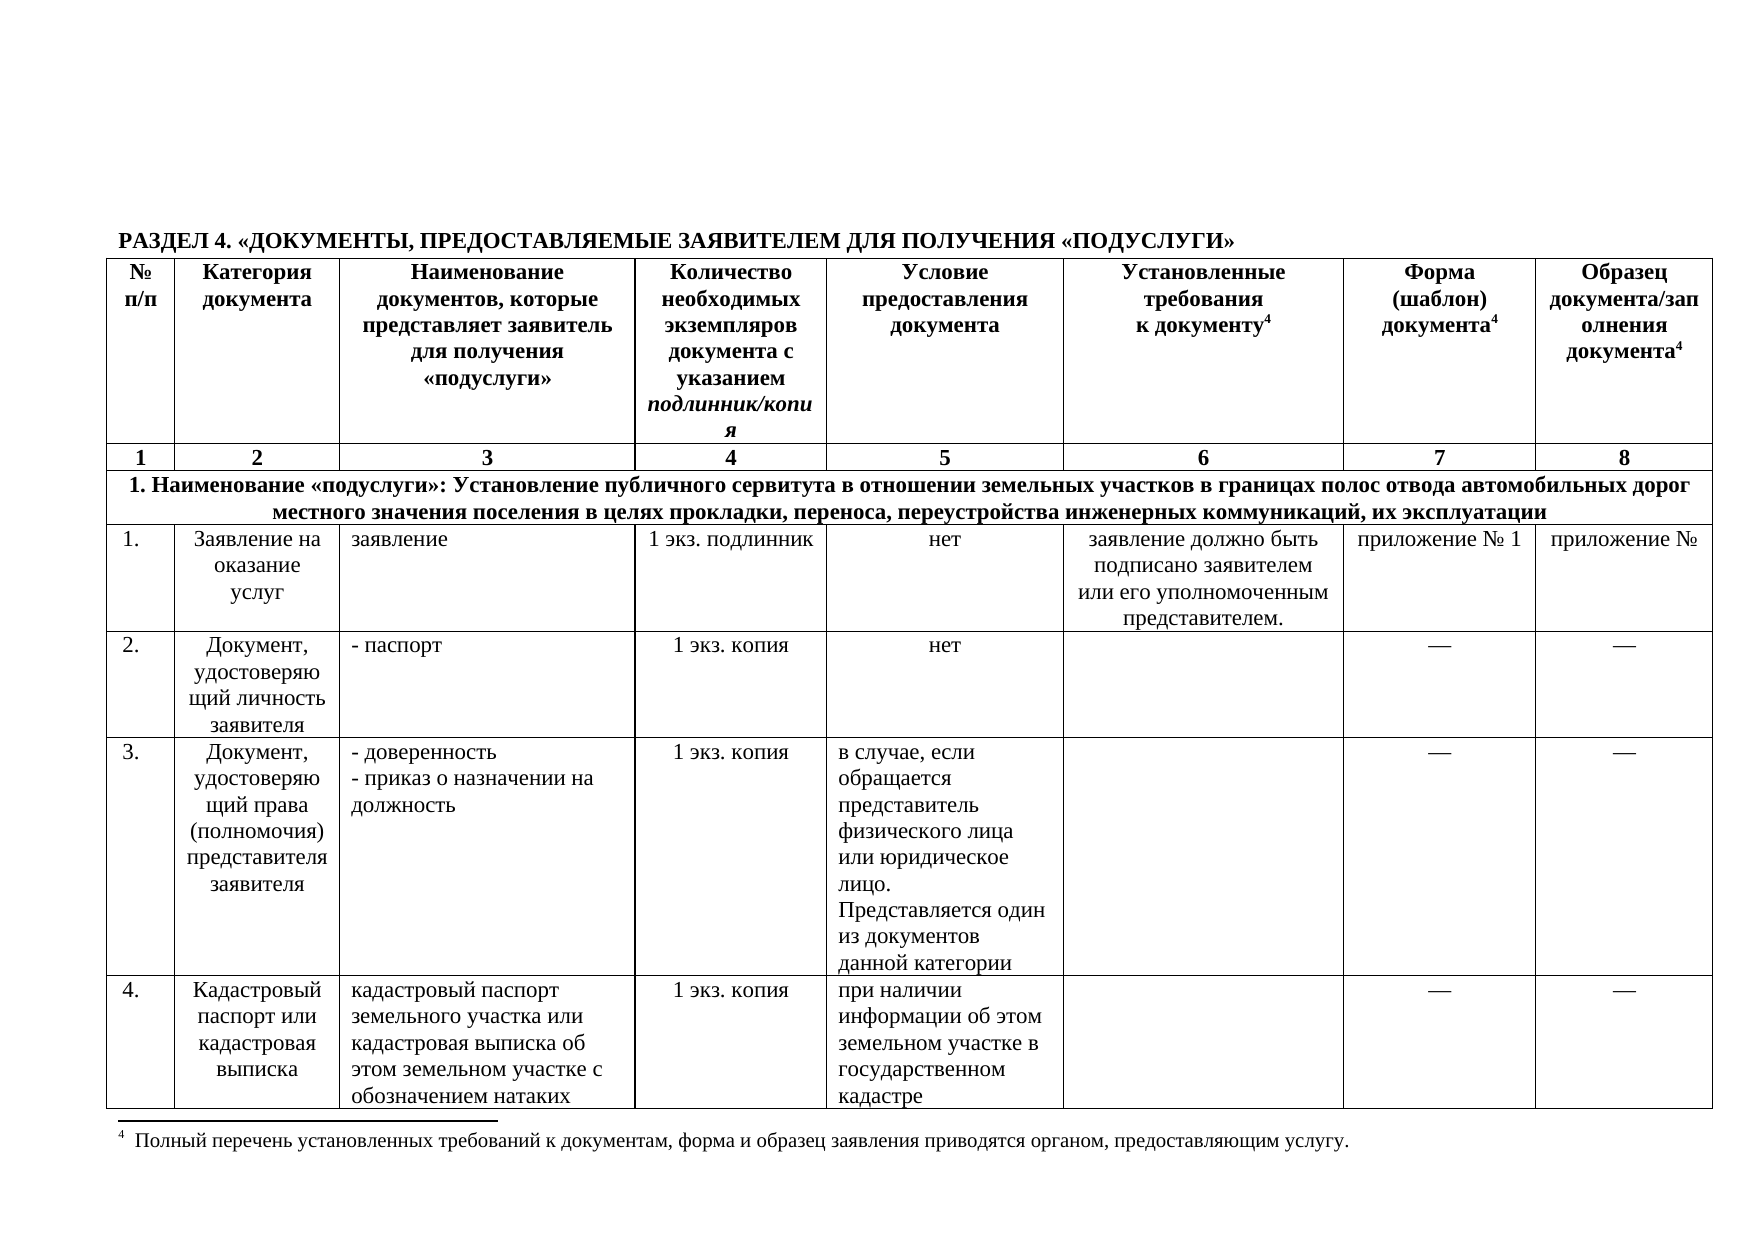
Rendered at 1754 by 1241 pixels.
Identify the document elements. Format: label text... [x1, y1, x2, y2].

table_cell — [1344, 738, 1535, 975]
table_cell — [1344, 632, 1535, 737]
table_cell [107, 738, 174, 975]
table_header Образец документа/заполнения документа4 [1536, 259, 1712, 443]
table_cell 1 [107, 444, 174, 470]
table_cell 2 [175, 444, 339, 470]
table_cell 1 экз. копия [636, 976, 826, 1108]
table_cell [1064, 738, 1343, 975]
table_cell 7 [1344, 444, 1535, 470]
table_cell [107, 525, 174, 631]
table_cell заявление [340, 525, 634, 631]
table_cell 8 [1536, 444, 1712, 470]
table_cell 5 [827, 444, 1063, 470]
table_header Установленные требования к документу [1064, 259, 1343, 443]
table_cell 3 [340, 444, 634, 470]
table_cell 1 экз. копия [636, 738, 826, 975]
table_cell приложение № [1536, 525, 1712, 631]
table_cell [175, 976, 339, 1108]
table_header Условие предоставления документа [827, 259, 1063, 443]
table_cell — [1536, 632, 1712, 737]
table_header Категория документа [175, 259, 339, 443]
table_cell 1 экз. подлинник [636, 525, 826, 631]
table_header Наименование документов, которые представляет заявитель для получения «подуслуги» [340, 259, 634, 443]
table_cell Документ, удостоверяющий личность заявителя [175, 632, 339, 737]
table_cell - доверенность - приказ о назначении на должность [340, 738, 634, 975]
table_cell Документ, удостоверяющий права (полномочия) представителя заявителя [175, 738, 339, 975]
table_cell 6 [1064, 444, 1343, 470]
table_cell — [1536, 976, 1712, 1108]
table_cell [1064, 632, 1343, 737]
table_cell в случае, если обращается представитель физического лица или юридическое лицо. Представляется один из документов данной категории [827, 738, 1063, 975]
table_header Форма (шаблон) документа4 [1344, 259, 1535, 443]
subtitle РАЗДЕЛ 4. «ДОКУМЕНТЫ, ПРЕДОСТАВЛЯЕМЫЕ ЗАЯВИТЕЛЕМ ДЛЯ ПОЛУЧЕНИЯ «ПОДУСЛУГИ» [118, 227, 1636, 253]
table_cell Заявление на оказание услуг [175, 525, 339, 631]
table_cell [827, 976, 1063, 1108]
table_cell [340, 976, 634, 1108]
table_cell 4 [636, 444, 826, 470]
table_cell приложение № 1 [1344, 525, 1535, 631]
table_header № п/п [107, 259, 174, 443]
table_cell — [1536, 738, 1712, 975]
table_cell нет [827, 525, 1063, 631]
table_cell [107, 976, 174, 1108]
table_header Количество необходимых экземпляров документа с указанием подлинник/копия [636, 259, 826, 443]
table_cell 1. Наименование «подуслуги»: Установление публичного сервитута в отношении земельных участков в границах полос отвода автомобильных дорог местного значения поселения в целях прокладки, переноса, переустройства инженерных коммуникаций, их эксплуатации [107, 471, 1712, 524]
table_cell нет [827, 632, 1063, 737]
table_cell 1 экз. копия [636, 632, 826, 737]
table_cell заявление должно быть подписано заявителем или его уполномоченным представителем. [1064, 525, 1343, 631]
table_cell [1064, 976, 1343, 1108]
table_cell - паспорт [340, 632, 634, 737]
table_cell — [1344, 976, 1535, 1108]
table_cell [107, 632, 174, 737]
